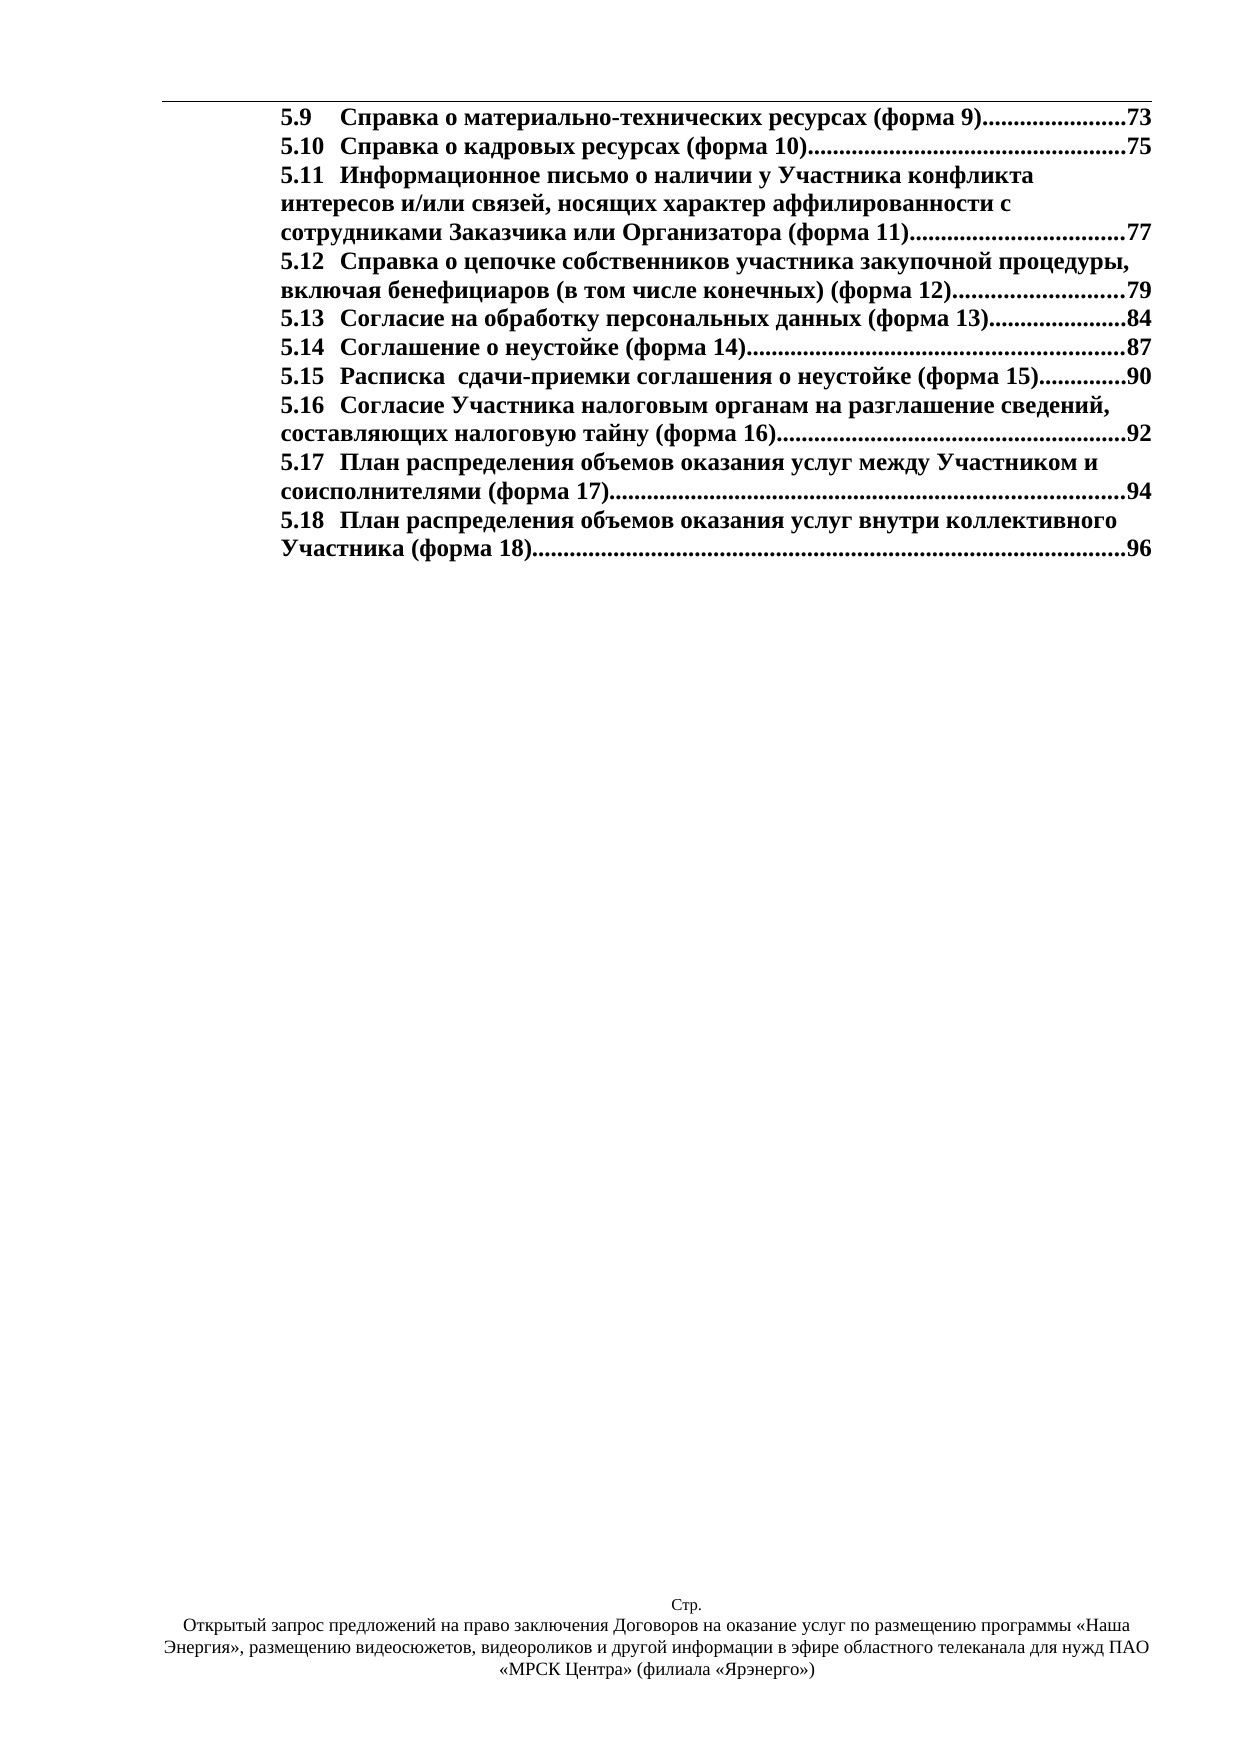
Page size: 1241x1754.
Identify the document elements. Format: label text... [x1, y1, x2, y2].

text 5.17 План распределения объемов оказания услуг между Участником и соисполнителями (форма 17) 94 [280, 447, 1133, 505]
text 5.9 Справка о материально-технических ресурсах (форма 9) 73 [280, 102, 1133, 131]
text 5.18 План распределения объемов оказания услуг внутри коллективного Участника (форма 18) 96 [280, 505, 1133, 562]
text 5.12 Справка о цепочке собственников участника закупочной процедуры, включая бенефициаров (в том числе конечных) (форма 12) 79 [280, 246, 1133, 303]
text 5.14 Соглашение о неустойке (форма 14) 87 [280, 332, 1133, 361]
text 5.10 Справка о кадровых ресурсах (форма 10) 75 [280, 131, 1133, 160]
text 5.11 Информационное письмо о наличии у Участника конфликта интересов и/или связей, носящих характер аффилированности с сотрудниками Заказчика или Организатора (форма 11) 77 [280, 160, 1133, 246]
text 5.15 Расписка сдачи-приемки соглашения о неустойке (форма 15) 90 [280, 361, 1133, 390]
text 5.16 Согласие Участника налоговым органам на разглашение сведений, составляющих налоговую тайну (форма 16) 92 [280, 390, 1133, 447]
text 5.13 Согласие на обработку персональных данных (форма 13) 84 [280, 303, 1133, 332]
